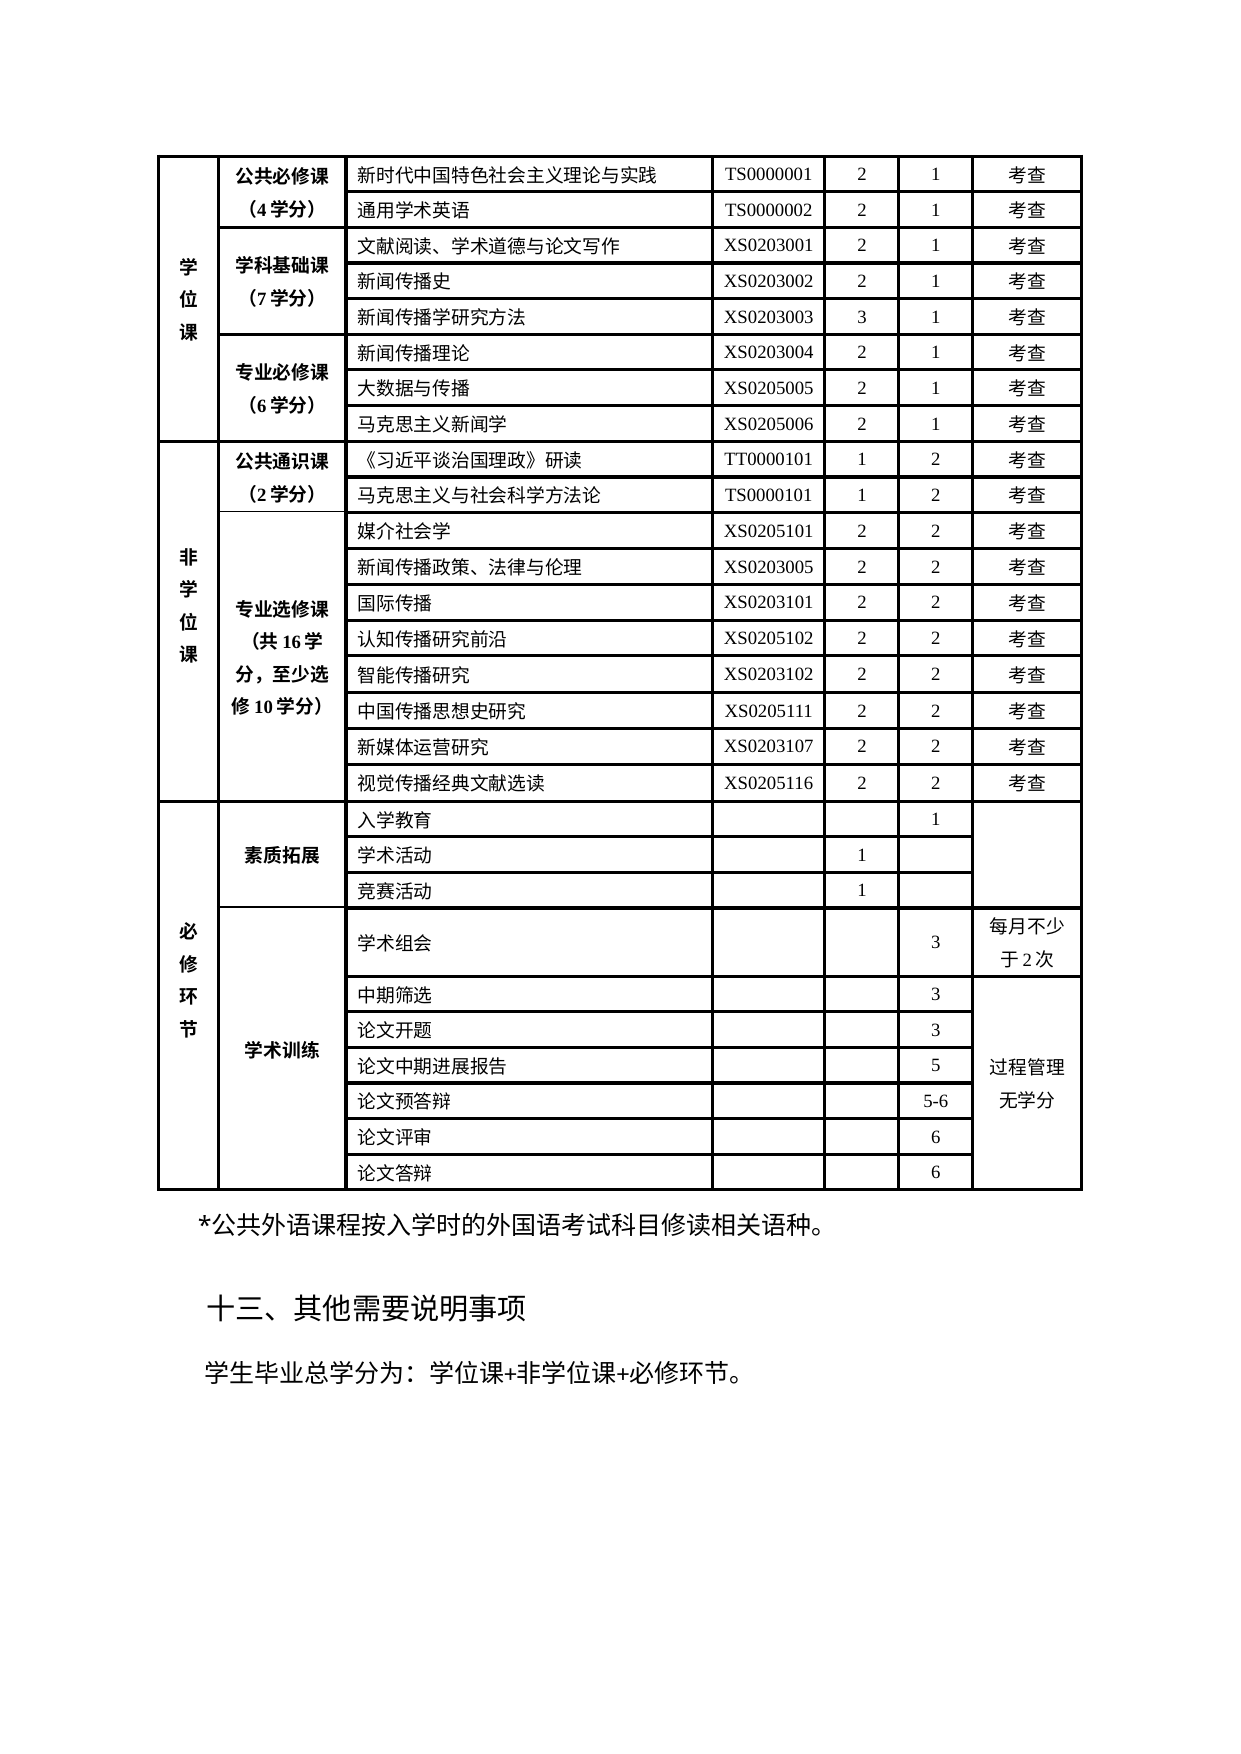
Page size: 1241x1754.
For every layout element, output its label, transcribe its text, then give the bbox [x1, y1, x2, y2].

text 十三、其他需要说明事项 [148, 1274, 1093, 1339]
table_cell 2 [826, 407, 897, 439]
table_cell XS0203101 [714, 586, 823, 618]
table_cell 2 [826, 657, 897, 691]
table_cell 考查 [974, 158, 1080, 190]
table_cell XS0205005 [714, 371, 823, 404]
table_cell 《习近平谈治国理政》研读 [348, 443, 711, 475]
table_cell [826, 1120, 897, 1153]
table_cell 素质拓展 [220, 803, 344, 906]
table_cell 专业必修课 （6学分） [220, 336, 344, 439]
table_cell 考查 [974, 371, 1080, 404]
table_cell 2 [900, 694, 971, 727]
table_cell 6 [900, 1120, 971, 1153]
table_cell 1 [900, 229, 971, 261]
table_cell 论文评审 [348, 1120, 711, 1153]
table_cell XS0203001 [714, 229, 823, 261]
table_cell [900, 874, 971, 906]
table_cell 3 [900, 1013, 971, 1046]
table_cell 考查 [974, 479, 1080, 511]
table_cell XS0205111 [714, 694, 823, 727]
table_cell TS0000101 [714, 479, 823, 511]
table_cell 考查 [974, 407, 1080, 439]
table_cell 1 [826, 874, 897, 906]
table_cell 学科基础课 （7学分） [220, 229, 344, 333]
table_cell 专业选修课 （共16学分，至少选修10学分） [220, 512, 344, 799]
table_cell 1 [826, 479, 897, 511]
table_cell 学术活动 [348, 838, 711, 871]
table_cell 新闻传播政策、法律与伦理 [348, 550, 711, 583]
table_cell 论文预答辩 [348, 1085, 711, 1117]
table_cell 考查 [974, 265, 1080, 297]
table_cell 2 [826, 550, 897, 583]
table_cell 考查 [974, 766, 1080, 799]
table_cell [714, 1049, 823, 1081]
table_cell 1 [826, 443, 897, 475]
table_cell XS0203107 [714, 730, 823, 762]
table_cell [826, 1085, 897, 1117]
table_cell [714, 874, 823, 906]
table_cell 认知传播研究前沿 [348, 622, 711, 654]
table_cell 论文开题 [348, 1013, 711, 1046]
table_cell 2 [826, 265, 897, 297]
table_cell 6 [900, 1156, 971, 1188]
table_cell 考查 [974, 694, 1080, 727]
table_cell 2 [900, 586, 971, 618]
table_cell 视觉传播经典文献选读 [348, 766, 711, 799]
table_cell 学术训练 [220, 908, 344, 1188]
table_cell XS0205006 [714, 407, 823, 439]
table_cell 1 [900, 265, 971, 297]
table_cell XS0203003 [714, 300, 823, 333]
table_cell [714, 838, 823, 871]
table_cell 2 [826, 514, 897, 547]
table_cell 考查 [974, 622, 1080, 654]
table_cell 2 [900, 766, 971, 799]
table_cell [826, 978, 897, 1010]
table_cell 1 [900, 803, 971, 835]
table_cell 2 [826, 371, 897, 404]
table_cell 3 [826, 300, 897, 333]
table_cell 2 [900, 730, 971, 762]
table_cell 学术组会 [348, 910, 711, 974]
table_cell 2 [900, 550, 971, 583]
table_cell 中期筛选 [348, 978, 711, 1010]
table_cell 5-6 [900, 1085, 971, 1117]
table_cell 考查 [974, 657, 1080, 691]
table_cell 2 [826, 158, 897, 190]
table_cell 3 [900, 910, 971, 974]
table_cell 1 [900, 193, 971, 226]
table_cell 学位课 [160, 158, 217, 439]
table_cell 2 [826, 766, 897, 799]
table_cell 新时代中国特色社会主义理论与实践 [348, 158, 711, 190]
table_cell 1 [900, 371, 971, 404]
table_cell TT0000101 [714, 443, 823, 475]
table_cell 新闻传播史 [348, 265, 711, 297]
table_cell 1 [900, 336, 971, 368]
table_cell [826, 803, 897, 835]
table_cell [714, 1156, 823, 1188]
table_cell XS0205102 [714, 622, 823, 654]
table_cell 5 [900, 1049, 971, 1081]
table_cell 1 [900, 158, 971, 190]
table_cell 2 [826, 229, 897, 261]
table_cell 考查 [974, 300, 1080, 333]
table_cell [714, 803, 823, 835]
table_cell TS0000002 [714, 193, 823, 226]
table_cell 大数据与传播 [348, 371, 711, 404]
table_cell 考查 [974, 443, 1080, 475]
table_cell 3 [900, 978, 971, 1010]
table_cell 考查 [974, 514, 1080, 547]
table_cell XS0205101 [714, 514, 823, 547]
table_cell [714, 1085, 823, 1117]
table_cell [826, 910, 897, 974]
table_cell 媒介社会学 [348, 514, 711, 547]
table_cell 1 [900, 407, 971, 439]
table_cell 智能传播研究 [348, 657, 711, 691]
table_cell 文献阅读、学术道德与论文写作 [348, 229, 711, 261]
table_cell 中国传播思想史研究 [348, 694, 711, 727]
table_cell 入学教育 [348, 803, 711, 835]
table_cell 新媒体运营研究 [348, 730, 711, 762]
table_cell [826, 1156, 897, 1188]
table_cell 2 [900, 479, 971, 511]
table_cell XS0203102 [714, 657, 823, 691]
table_cell 考查 [974, 550, 1080, 583]
table_cell 2 [900, 657, 971, 691]
table_cell 1 [900, 300, 971, 333]
table_cell 国际传播 [348, 586, 711, 618]
table_cell 1 [826, 838, 897, 871]
table_cell [826, 1049, 897, 1081]
table_cell [826, 1013, 897, 1046]
table_cell 2 [826, 694, 897, 727]
table_cell 考查 [974, 730, 1080, 762]
table_cell 2 [826, 622, 897, 654]
table_cell 考查 [974, 336, 1080, 368]
text 学生毕业总学分为：学位课+非学位课+必修环节。 [148, 1339, 1093, 1404]
table_cell XS0203002 [714, 265, 823, 297]
table_cell [714, 910, 823, 974]
table_cell 论文答辩 [348, 1156, 711, 1188]
table_cell 2 [826, 586, 897, 618]
table_cell 公共必修课 （4学分） [220, 158, 344, 226]
table_cell 2 [900, 443, 971, 475]
table_cell 2 [826, 193, 897, 226]
table_cell 公共通识课 （2学分） [220, 443, 344, 511]
table_cell 每月不少于2次 [974, 910, 1080, 974]
table_cell 新闻传播理论 [348, 336, 711, 368]
table_cell 考查 [974, 229, 1080, 261]
table_cell 马克思主义新闻学 [348, 407, 711, 439]
table_cell 2 [826, 336, 897, 368]
table_cell 马克思主义与社会科学方法论 [348, 479, 711, 511]
table_cell 考查 [974, 193, 1080, 226]
table_cell 必修环节 [160, 803, 217, 1188]
table_cell 2 [900, 514, 971, 547]
table_cell XS0205116 [714, 766, 823, 799]
table_cell TS0000001 [714, 158, 823, 190]
table_cell [900, 838, 971, 871]
table_cell 竞赛活动 [348, 874, 711, 906]
text *公共外语课程按入学时的外国语考试科目修读相关语种。 [148, 1191, 1093, 1256]
table_cell [714, 978, 823, 1010]
table_cell 非学位课 [160, 443, 217, 799]
table_cell [714, 1120, 823, 1153]
table_cell XS0203005 [714, 550, 823, 583]
table_cell [974, 803, 1080, 906]
table_cell 考查 [974, 586, 1080, 618]
table_cell 2 [826, 730, 897, 762]
table_cell XS0203004 [714, 336, 823, 368]
table_cell 论文中期进展报告 [348, 1049, 711, 1081]
table_cell 新闻传播学研究方法 [348, 300, 711, 333]
table_cell 通用学术英语 [348, 193, 711, 226]
table_cell 过程管理 无学分 [974, 978, 1080, 1188]
table_cell [714, 1013, 823, 1046]
table_cell 2 [900, 622, 971, 654]
